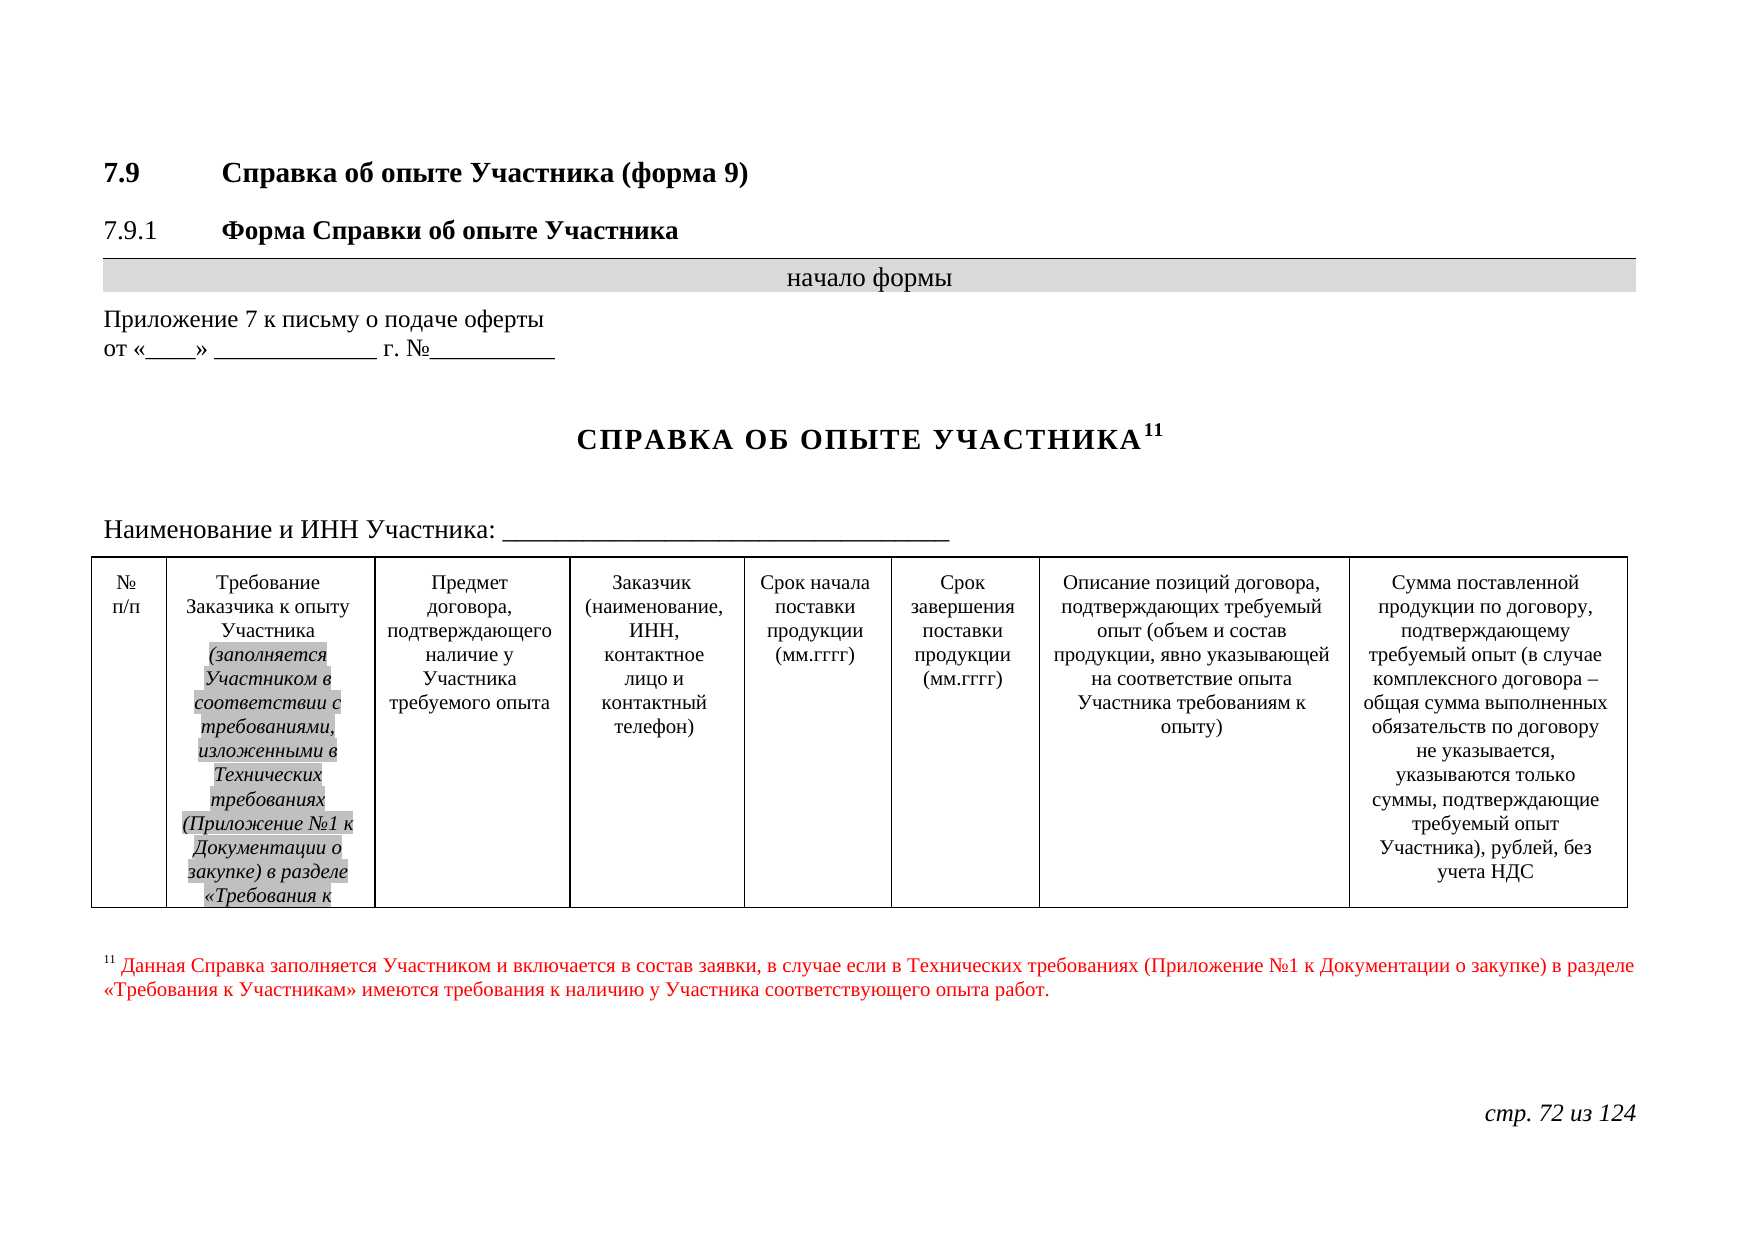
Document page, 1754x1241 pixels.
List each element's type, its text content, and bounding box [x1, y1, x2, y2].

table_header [745, 558, 891, 907]
text Справка об опыте Участника [103, 418, 1636, 457]
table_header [892, 558, 1039, 907]
text Приложение 7 к письму о подаче оферты от «____» _____________ г. №__________ [103, 304, 1636, 362]
text начало формы [103, 259, 1636, 292]
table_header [571, 558, 744, 907]
table_header № п/п [92, 558, 166, 907]
subtitle Справка об опыте Участника (форма 9) [103, 156, 1639, 189]
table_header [1040, 558, 1349, 907]
text Форма Справки об опыте Участника [103, 214, 1636, 245]
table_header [167, 558, 374, 907]
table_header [376, 558, 569, 907]
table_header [1350, 558, 1627, 907]
text Наименование и ИНН Участника: _________________________________ [103, 513, 1636, 544]
